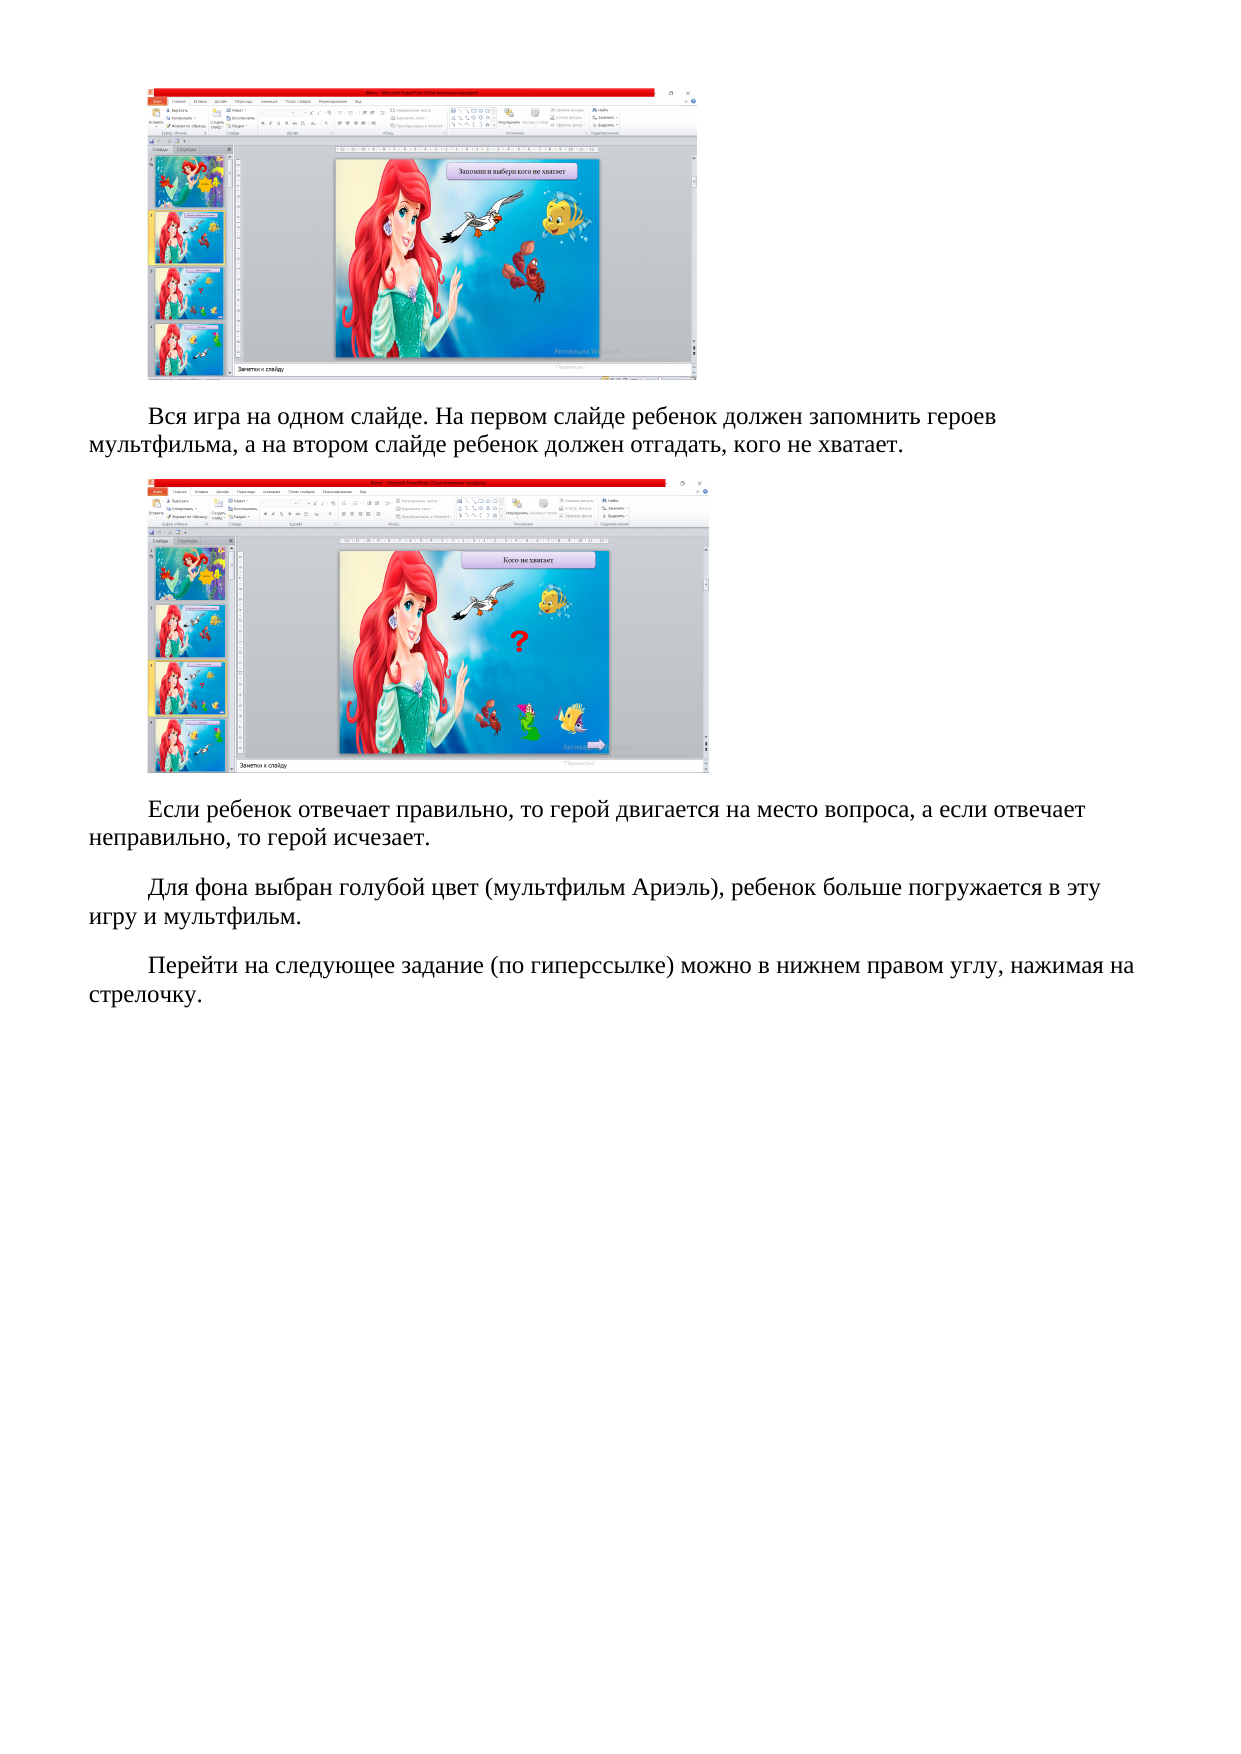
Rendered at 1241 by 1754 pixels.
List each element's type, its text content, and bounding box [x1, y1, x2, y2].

picture [147, 88, 697, 380]
text Перейти на следующее задание (по гиперссылке) можно в нижнем правом углу, нажимая на стрелочку. [89, 950, 1152, 1008]
text Для фона выбран голубой цвет (мультфильм Ариэль), ребенок больше погружается в эту игру и мультфильм. [89, 872, 1152, 929]
picture [147, 479, 709, 773]
text Вся игра на одном слайде. На первом слайде ребенок должен запомнить героев мультфильма, а на втором слайде ребенок должен отгадать, кого не хватает. [89, 401, 1152, 458]
text Если ребенок отвечает правильно, то герой двигается на место вопроса, а если отвечает неправильно, то герой исчезает. [89, 794, 1152, 851]
